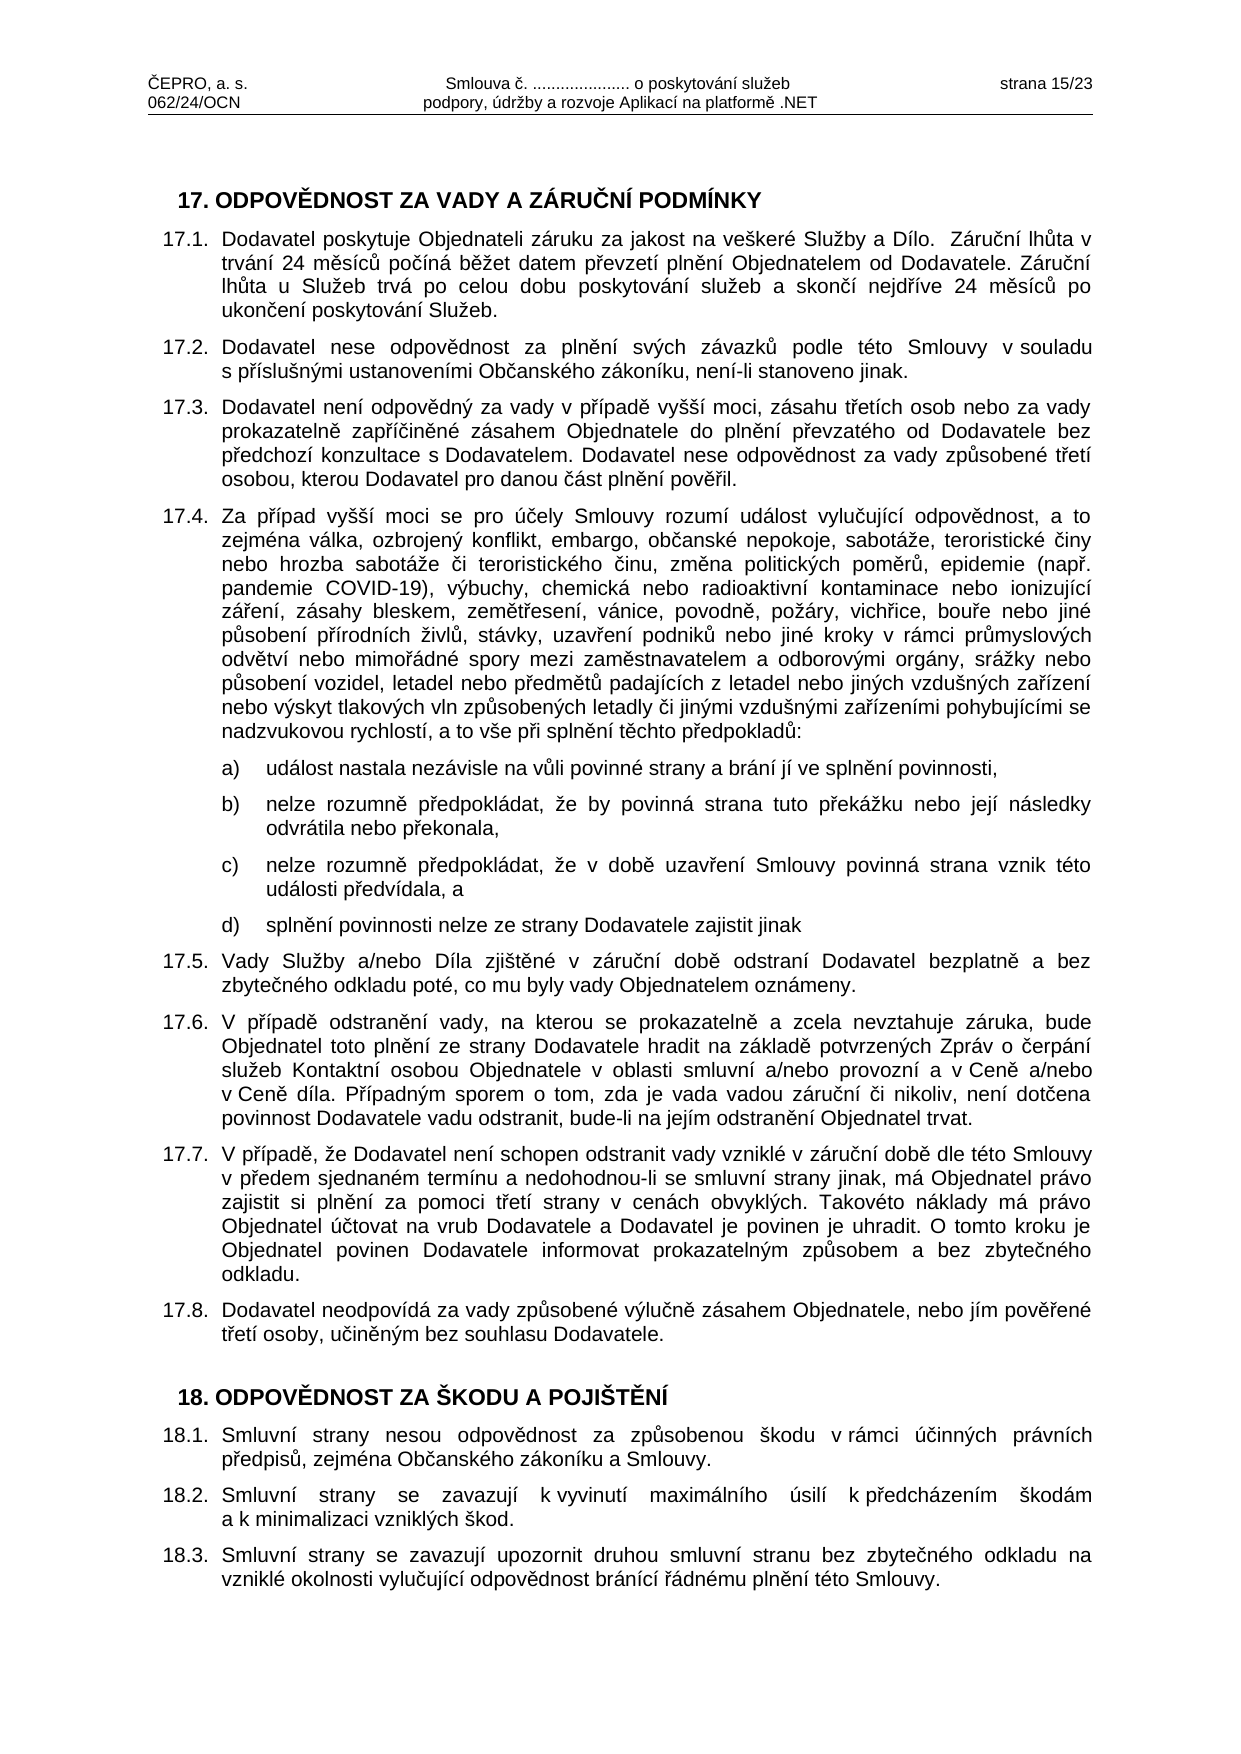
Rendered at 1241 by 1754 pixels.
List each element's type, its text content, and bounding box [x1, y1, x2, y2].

list d) splnění povinnosti nelze ze strany Dodavatele zajistit jinak [221, 913, 1093, 937]
text Smluvní strany nesou odpovědnost za způsobenou škodu v rámci účinných právních předpisů, zejména Občanského zákoníku a Smlouvy. [162, 1422, 1093, 1470]
text Dodavatel nese odpovědnost za plnění svých závazků podle této Smlouvy v souladu s příslušnými ustanoveními Občanského zákoníku, není-li stanoveno jinak. [162, 335, 1093, 383]
text Smluvní strany se zavazují k vyvinutí maximálního úsilí k předcházením škodám a k minimalizaci vzniklých škod. [162, 1483, 1093, 1531]
text Dodavatel není odpovědný za vady v případě vyšší moci, zásahu třetích osob nebo za vady prokazatelně zapříčiněné zásahem Objednatele do plnění převzatého od Dodavatele bez předchozí konzultace s Dodavatelem. Dodavatel nese odpovědnost za vady způsobené třetí osobou, kterou Dodavatel pro danou část plnění pověřil. [162, 395, 1093, 491]
text Dodavatel poskytuje Objednateli záruku za jakost na veškeré Služby a Dílo. Záruční lhůta v trvání 24 měsíců počíná běžet datem převzetí plnění Objednatelem od Dodavatele. Záruční lhůta u Služeb trvá po celou dobu poskytování služeb a skončí nejdříve 24 měsíců po ukončení poskytování Služeb. [162, 226, 1093, 322]
list c) nelze rozumně předpokládat, že v době uzavření Smlouvy povinná strana vznik této události předvídala, a [221, 852, 1093, 900]
text Dodavatel neodpovídá za vady způsobené výlučně zásahem Objednatele, nebo jím pověřené třetí osoby, učiněným bez souhlasu Dodavatele. [162, 1298, 1093, 1346]
subtitle ODPOVĚDNOST ZA ŠKODU A POJIŠTĚNÍ [177, 1384, 1093, 1410]
text V případě odstranění vady, na kterou se prokazatelně a zcela nevztahuje záruka, bude Objednatel toto plnění ze strany Dodavatele hradit na základě potvrzených Zpráv o čerpání služeb Kontaktní osobou Objednatele v oblasti smluvní a/nebo provozní a v Ceně a/nebo v Ceně díla. Případným sporem o tom, zda je vada vadou záruční či nikoliv, není dotčena povinnost Dodavatele vadu odstranit, bude-li na jejím odstranění Objednatel trvat. [162, 1010, 1093, 1129]
list b) nelze rozumně předpokládat, že by povinná strana tuto překážku nebo její následky odvrátila nebo překonala, [221, 792, 1093, 840]
text Za případ vyšší moci se pro účely Smlouvy rozumí událost vylučující odpovědnost, a to zejména válka, ozbrojený konflikt, embargo, občanské nepokoje, sabotáže, teroristické činy nebo hrozba sabotáže či teroristického činu, změna politických poměrů, epidemie (např. pandemie COVID-19), výbuchy, chemická nebo radioaktivní kontaminace nebo ionizující záření, zásahy bleskem, zemětřesení, vánice, povodně, požáry, vichřice, bouře nebo jiné působení přírodních živlů, stávky, uzavření podniků nebo jiné kroky v rámci průmyslových odvětví nebo mimořádné spory mezi zaměstnavatelem a odborovými orgány, srážky nebo působení vozidel, letadel nebo předmětů padajících z letadel nebo jiných vzdušných zařízení nebo výskyt tlakových vln způsobených letadly či jinými vzdušnými zařízeními pohybujícími se nadzvukovou rychlostí, a to vše při splnění těchto předpokladů: [162, 503, 1093, 743]
text Smluvní strany se zavazují upozornit druhou smluvní stranu bez zbytečného odkladu na vzniklé okolnosti vylučující odpovědnost bránící řádnému plnění této Smlouvy. [162, 1543, 1093, 1591]
list a) událost nastala nezávisle na vůli povinné strany a brání jí ve splnění povinnosti, [221, 756, 1093, 779]
subtitle ODPOVĚDNOST ZA VADY A ZÁRUČNÍ PODMÍNKY [177, 187, 1093, 214]
text Vady Služby a/nebo Díla zjištěné v záruční době odstraní Dodavatel bezplatně a bez zbytečného odkladu poté, co mu byly vady Objednatelem oznámeny. [162, 949, 1093, 997]
text V případě, že Dodavatel není schopen odstranit vady vzniklé v záruční době dle této Smlouvy v předem sjednaném termínu a nedohodnou-li se smluvní strany jinak, má Objednatel právo zajistit si plnění za pomoci třetí strany v cenách obvyklých. Takovéto náklady má právo Objednatel účtovat na vrub Dodavatele a Dodavatel je povinen je uhradit. O tomto kroku je Objednatel povinen Dodavatele informovat prokazatelným způsobem a bez zbytečného odkladu. [162, 1142, 1093, 1286]
